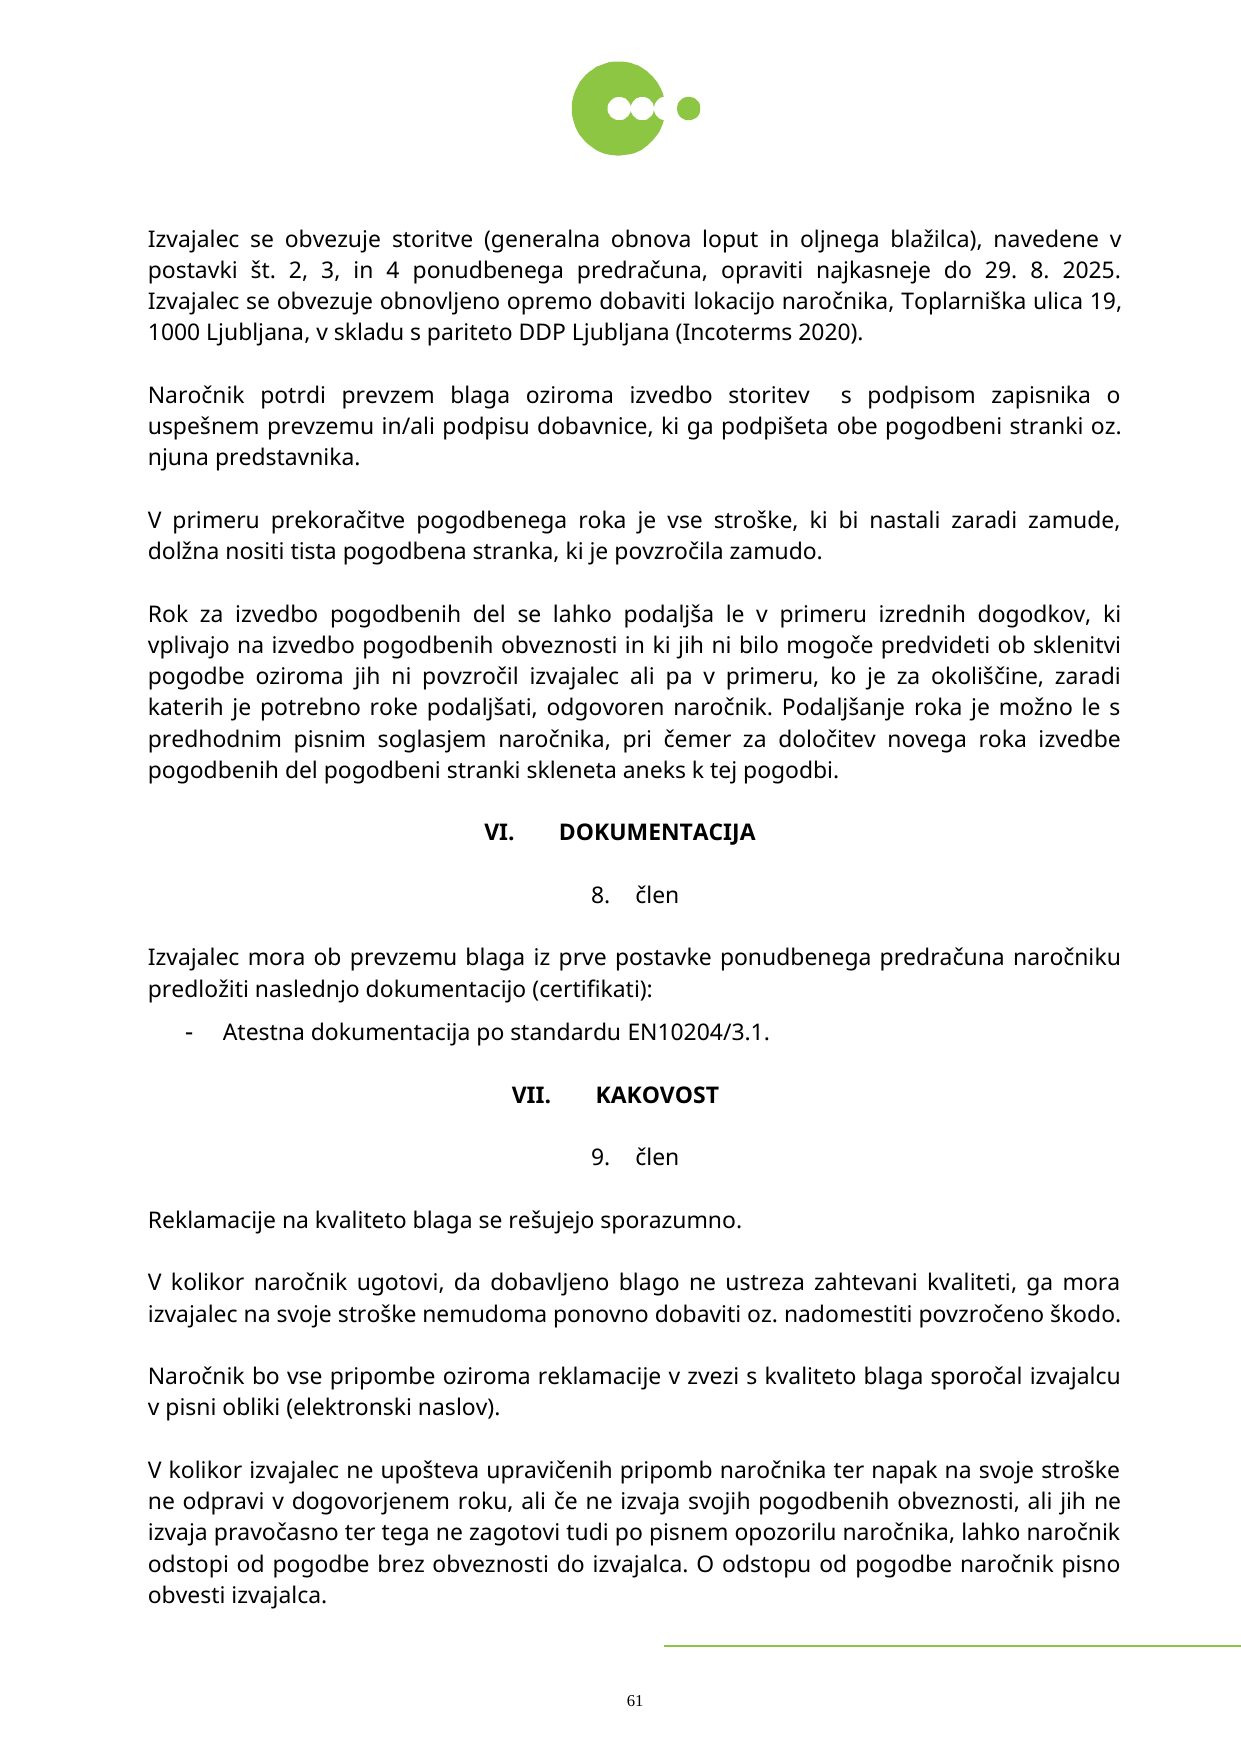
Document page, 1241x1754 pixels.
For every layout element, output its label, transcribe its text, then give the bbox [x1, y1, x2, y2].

list KAKOVOST [148, 1079, 1122, 1110]
text Rok za izvedbo pogodbenih del se lahko podaljša le v primeru izrednih dogodkov, ki vplivajo na izvedbo pogodbenih obveznosti in ki jih ni bilo mogoče predvideti ob sklenitvi pogodbe oziroma jih ni povzročil izvajalec ali pa v primeru, ko je za okoliščine, zaradi katerih je potrebno roke podaljšati, odgovoren naročnik. Podaljšanje roka je možno le s predhodnim pisnim soglasjem naročnika, pri čemer za določitev novega roka izvedbe pogodbenih del pogodbeni stranki skleneta aneks k tej pogodbi. [148, 597, 1122, 785]
list Atestna dokumentacija po standardu EN10204/3.1. [185, 1016, 1122, 1047]
text Izvajalec mora ob prevzemu blaga iz prve postavke ponudbenega predračuna naročniku predložiti naslednjo dokumentacijo (certifikati): [148, 941, 1122, 1004]
list člen [148, 879, 1122, 910]
text Naročnik potrdi prevzem blaga oziroma izvedbo storitev s podpisom zapisnika o uspešnem prevzemu in/ali podpisu dobavnice, ki ga podpišeta obe pogodbeni stranki oz. njuna predstavnika. [148, 379, 1122, 472]
text V primeru prekoračitve pogodbenega roka je vse stroške, ki bi nastali zaradi zamude, dolžna nositi tista pogodbena stranka, ki je povzročila zamudo. [148, 504, 1122, 566]
text Izvajalec se obvezuje storitve (generalna obnova loput in oljnega blažilca), navedene v postavki št. 2, 3, in 4 ponudbenega predračuna, opraviti najkasneje do 29. 8. 2025. Izvajalec se obvezuje obnovljeno opremo dobaviti lokacijo naročnika, Toplarniška ulica 19, 1000 Ljubljana, v skladu s pariteto DDP Ljubljana (Incoterms 2020). [148, 222, 1122, 347]
list člen [148, 1141, 1122, 1172]
text V kolikor izvajalec ne upošteva upravičenih pripomb naročnika ter napak na svoje stroške ne odpravi v dogovorjenem roku, ali če ne izvaja svojih pogodbenih obveznosti, ali jih ne izvaja pravočasno ter tega ne zagotovi tudi po pisnem opozorilu naročnika, lahko naročnik odstopi od pogodbe brez obveznosti do izvajalca. O odstopu od pogodbe naročnik pisno obvesti izvajalca. [148, 1454, 1122, 1610]
text Naročnik bo vse pripombe oziroma reklamacije v zvezi s kvaliteto blaga sporočal izvajalcu v pisni obliki (elektronski naslov). [148, 1360, 1122, 1422]
text Reklamacije na kvaliteto blaga se rešujejo sporazumno. [148, 1204, 1122, 1235]
list DOKUMENTACIJA [148, 816, 1122, 847]
text V kolikor naročnik ugotovi, da dobavljeno blago ne ustreza zahtevani kvaliteti, ga mora izvajalec na svoje stroške nemudoma ponovno dobaviti oz. nadomestiti povzročeno škodo. [148, 1266, 1122, 1329]
